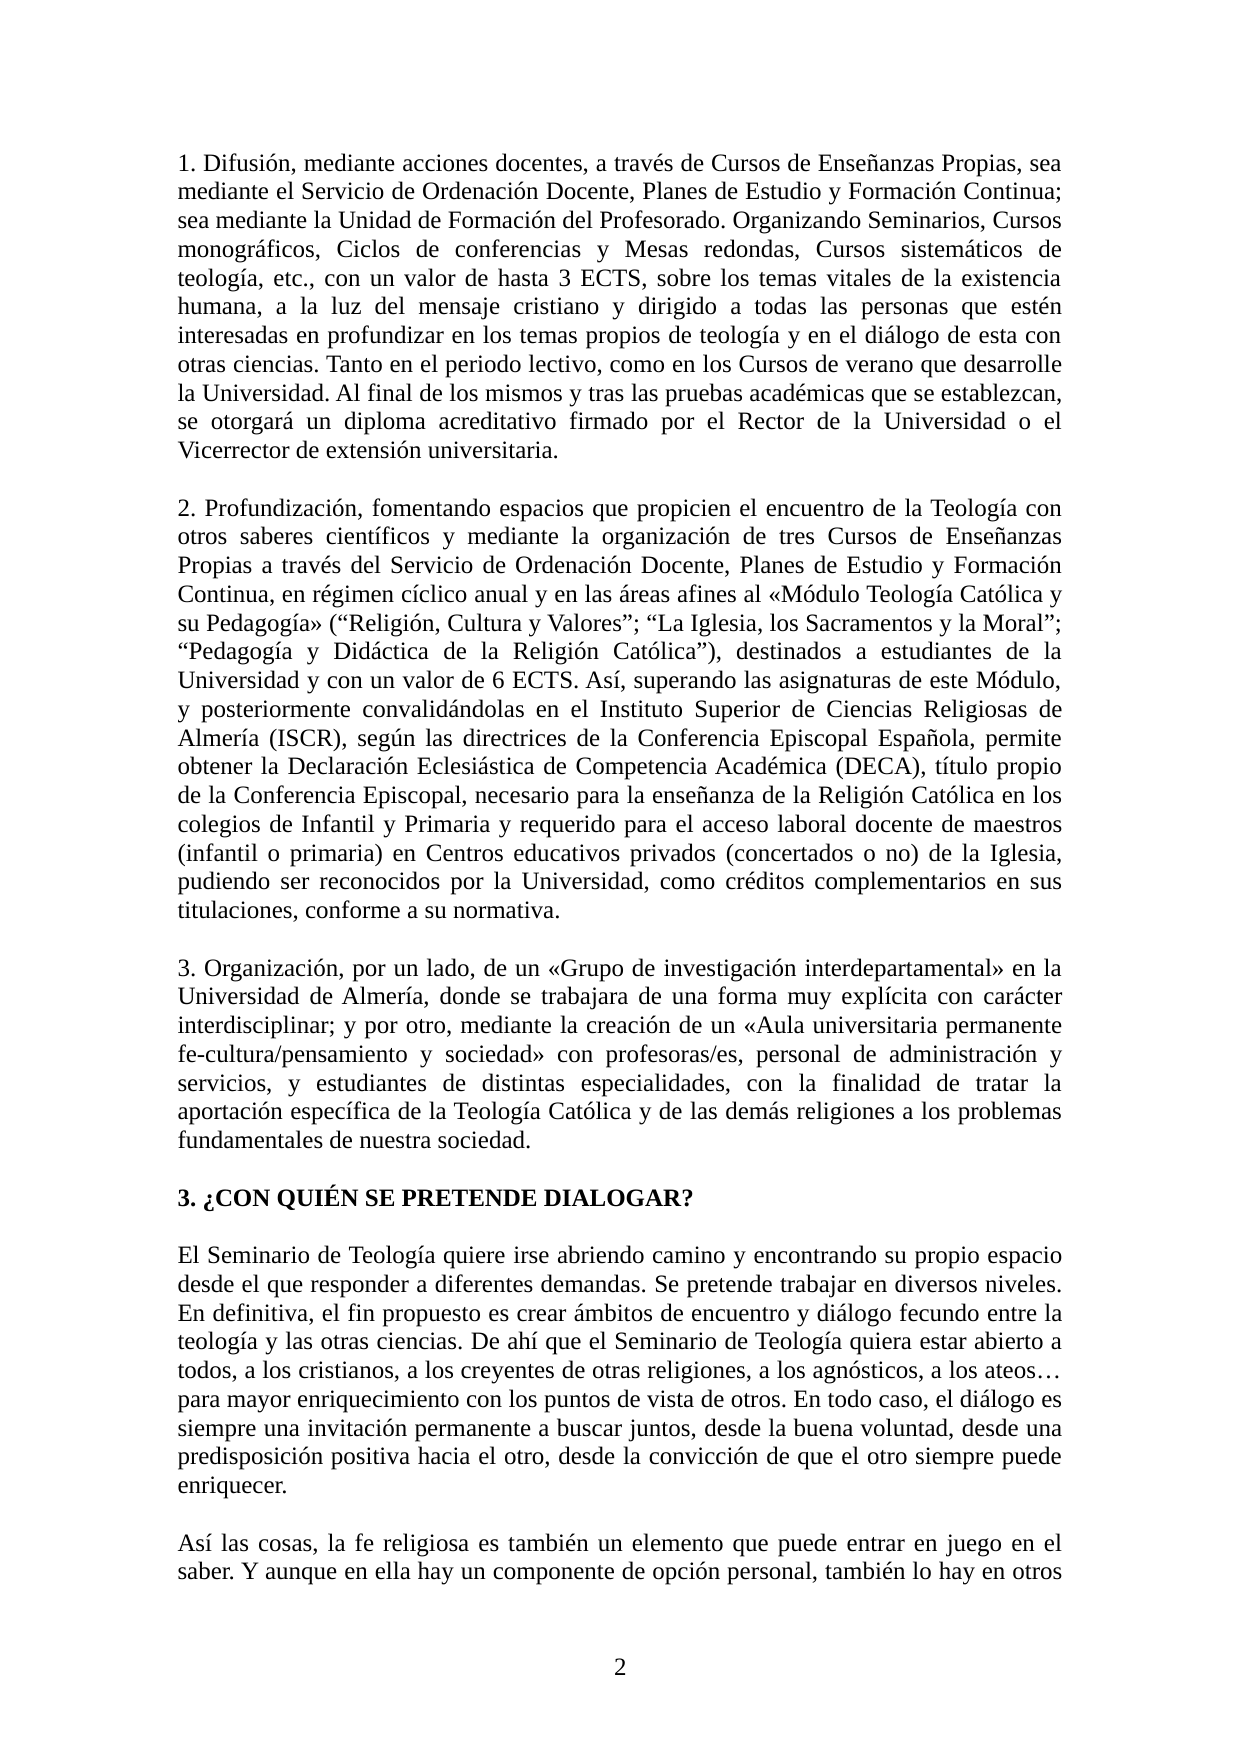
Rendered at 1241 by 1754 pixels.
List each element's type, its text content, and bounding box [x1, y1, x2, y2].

text 3. ¿CON QUIÉN SE PRETENDE DIALOGAR? [177, 1183, 1063, 1211]
text El Seminario de Teología quiere irse abriendo camino y encontrando su propio espacio desde el que responder a diferentes demandas. Se pretende trabajar en diversos niveles. En definitiva, el fin propuesto es crear ámbitos de encuentro y diálogo fecundo entre la teología y las otras ciencias. De ahí que el Seminario de Teología quiera estar abierto a todos, a los cristianos, a los creyentes de otras religiones, a los agnósticos, a los ateos… para mayor enriquecimiento con los puntos de vista de otros. En todo caso, el diálogo es siempre una invitación permanente a buscar juntos, desde la buena voluntad, desde una predisposición positiva hacia el otro, desde la convicción de que el otro siempre puede enriquecer. [177, 1240, 1063, 1499]
text 1. Difusión, mediante acciones docentes, a través de Cursos de Enseñanzas Propias, sea mediante el Servicio de Ordenación Docente, Planes de Estudio y Formación Continua; sea mediante la Unidad de Formación del Profesorado. Organizando Seminarios, Cursos monográficos, Ciclos de conferencias y Mesas redondas, Cursos sistemáticos de teología, etc., con un valor de hasta 3 ECTS, sobre los temas vitales de la existencia humana, a la luz del mensaje cristiano y dirigido a todas las personas que estén interesadas en profundizar en los temas propios de teología y en el diálogo de esta con otras ciencias. Tanto en el periodo lectivo, como en los Cursos de verano que desarrolle la Universidad. Al final de los mismos y tras las pruebas académicas que se establezcan, se otorgará un diploma acreditativo firmado por el Rector de la Universidad o el Vicerrector de extensión universitaria. [177, 148, 1063, 464]
text 3. Organización, por un lado, de un «Grupo de investigación interdepartamental» en la Universidad de Almería, donde se trabajara de una forma muy explícita con carácter interdisciplinar; y por otro, mediante la creación de un «Aula universitaria permanente fe-cultura/pensamiento y sociedad» con profesoras/es, personal de administración y servicios, y estudiantes de distintas especialidades, con la finalidad de tratar la aportación específica de la Teología Católica y de las demás religiones a los problemas fundamentales de nuestra sociedad. [177, 953, 1063, 1154]
text 2. Profundización, fomentando espacios que propicien el encuentro de la Teología con otros saberes científicos y mediante la organización de tres Cursos de Enseñanzas Propias a través del Servicio de Ordenación Docente, Planes de Estudio y Formación Continua, en régimen cíclico anual y en las áreas afines al «Módulo Teología Católica y su Pedagogía» (“Religión, Cultura y Valores”; “La Iglesia, los Sacramentos y la Moral”; “Pedagogía y Didáctica de la Religión Católica”), destinados a estudiantes de la Universidad y con un valor de 6 ECTS. Así, superando las asignaturas de este Módulo, y posteriormente convalidándolas en el Instituto Superior de Ciencias Religiosas de Almería (ISCR), según las directrices de la Conferencia Episcopal Española, permite obtener la Declaración Eclesiástica de Competencia Académica (DECA), título propio de la Conferencia Episcopal, necesario para la enseñanza de la Religión Católica en los colegios de Infantil y Primaria y requerido para el acceso laboral docente de maestros (infantil o primaria) en Centros educativos privados (concertados o no) de la Iglesia, pudiendo ser reconocidos por la Universidad, como créditos complementarios en sus titulaciones, conforme a su normativa. [177, 493, 1063, 924]
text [177, 1528, 1063, 1585]
